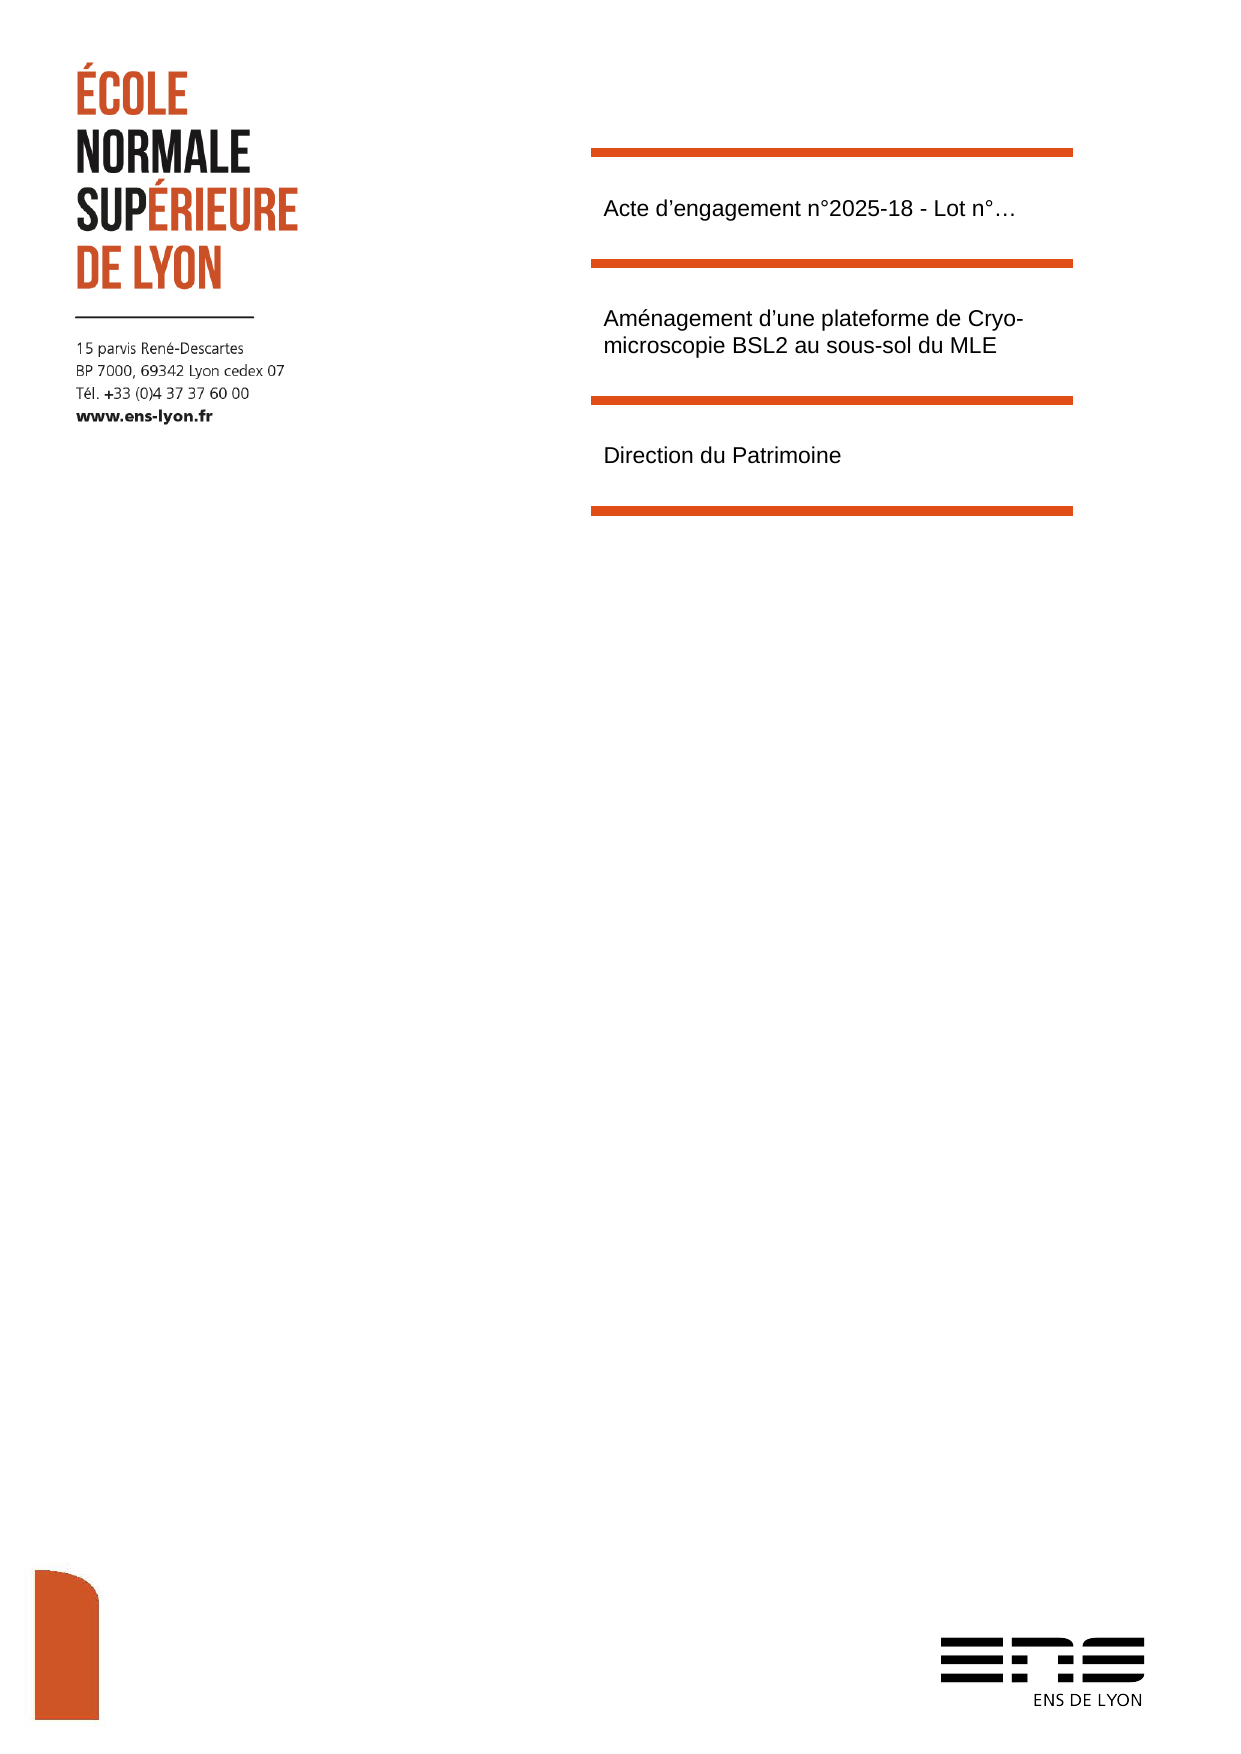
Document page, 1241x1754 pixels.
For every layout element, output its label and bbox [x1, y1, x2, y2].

picture [0, 0, 354, 473]
picture [932, 1610, 1155, 1724]
picture [0, 1545, 137, 1754]
